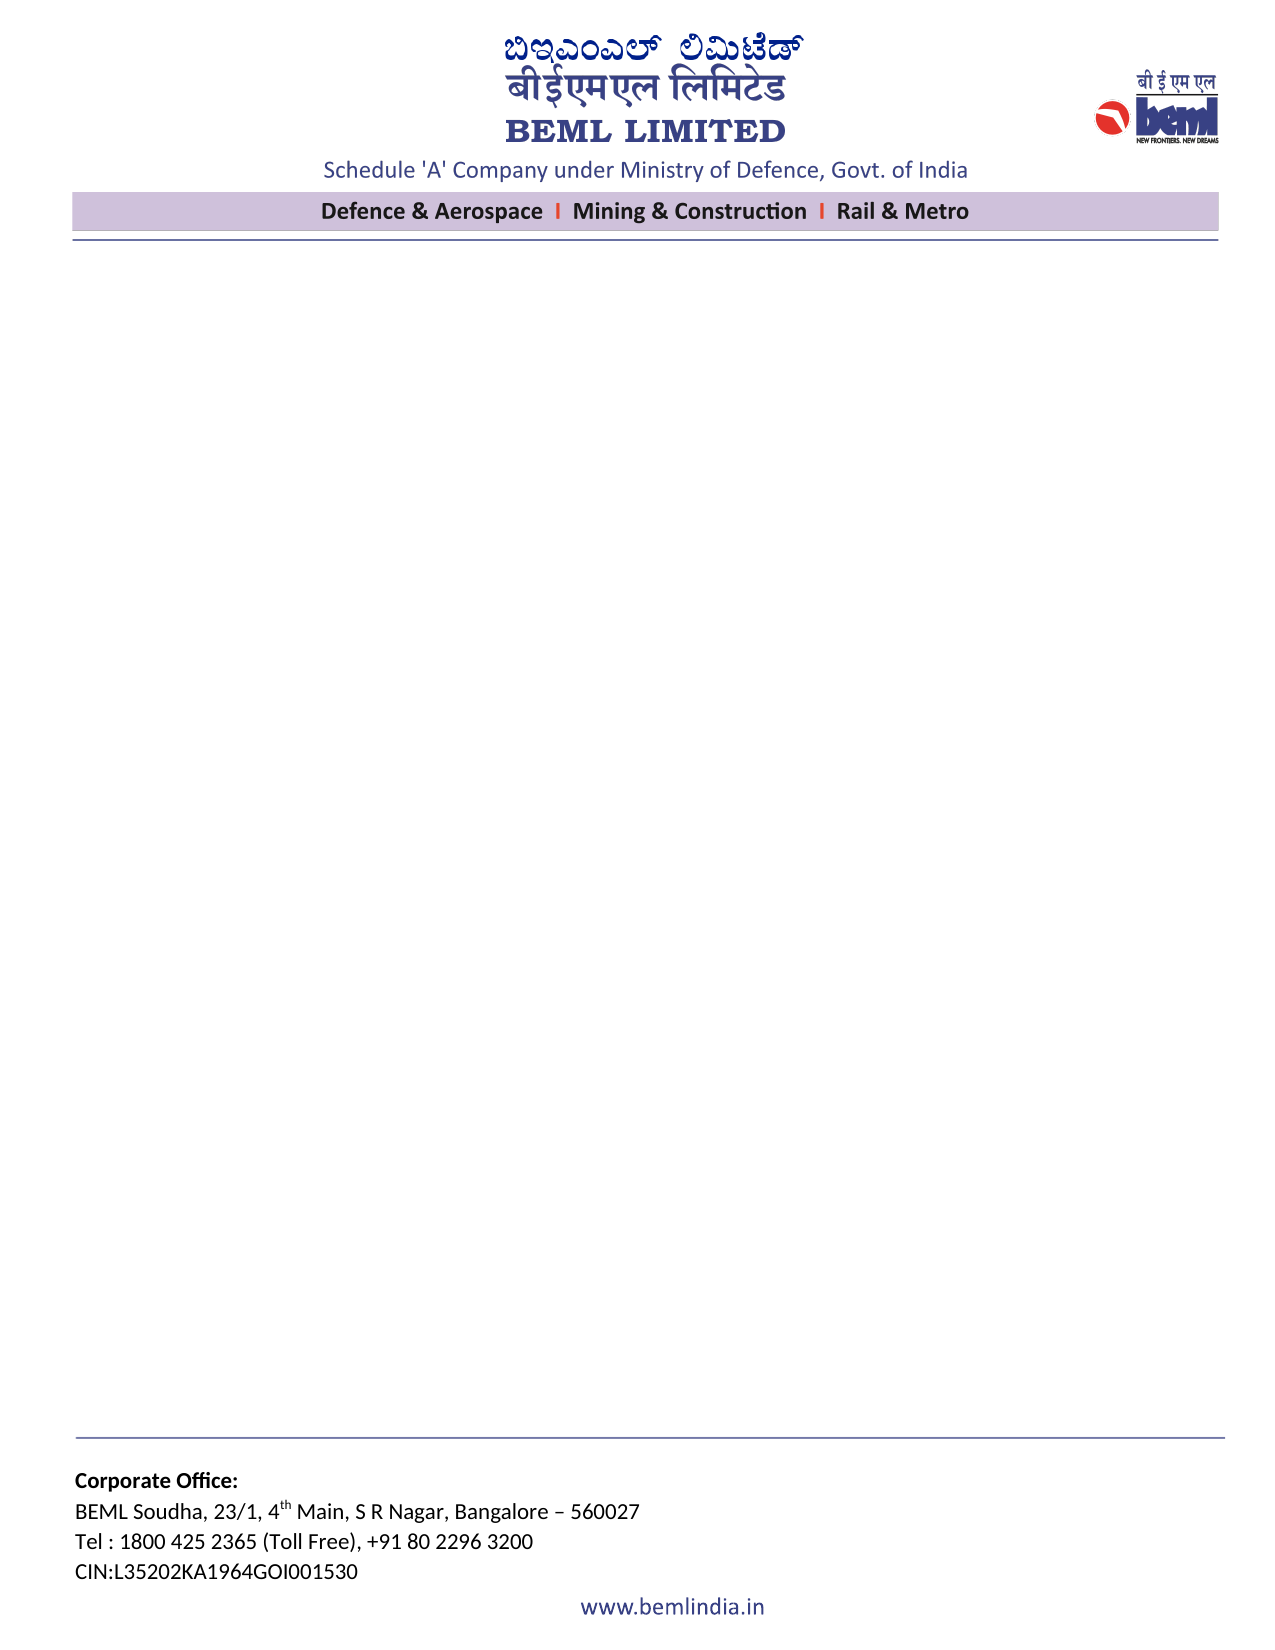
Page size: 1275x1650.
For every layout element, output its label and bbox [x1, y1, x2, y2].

picture [75, 1436, 1225, 1445]
picture [71, 29, 1219, 241]
